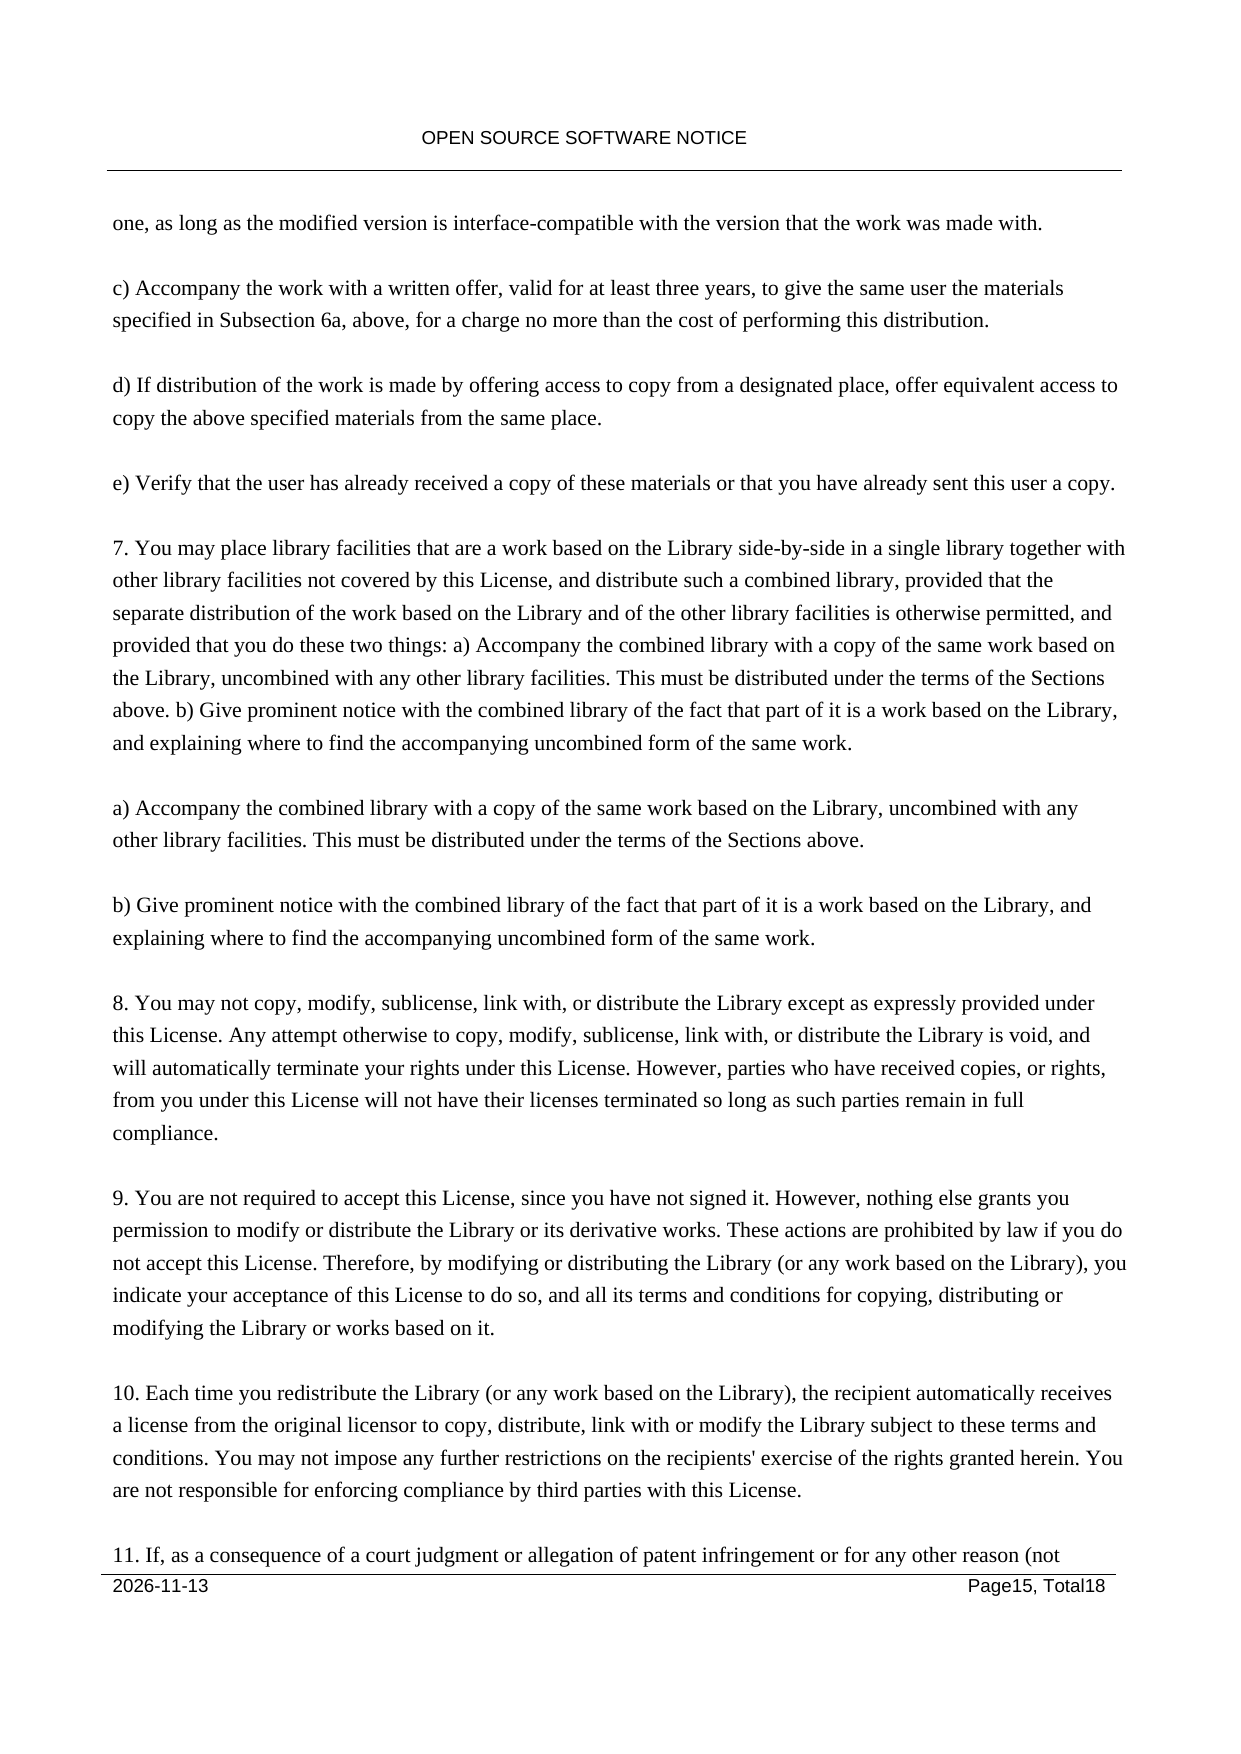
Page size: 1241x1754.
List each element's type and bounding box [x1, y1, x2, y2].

text [112, 206, 1128, 1571]
